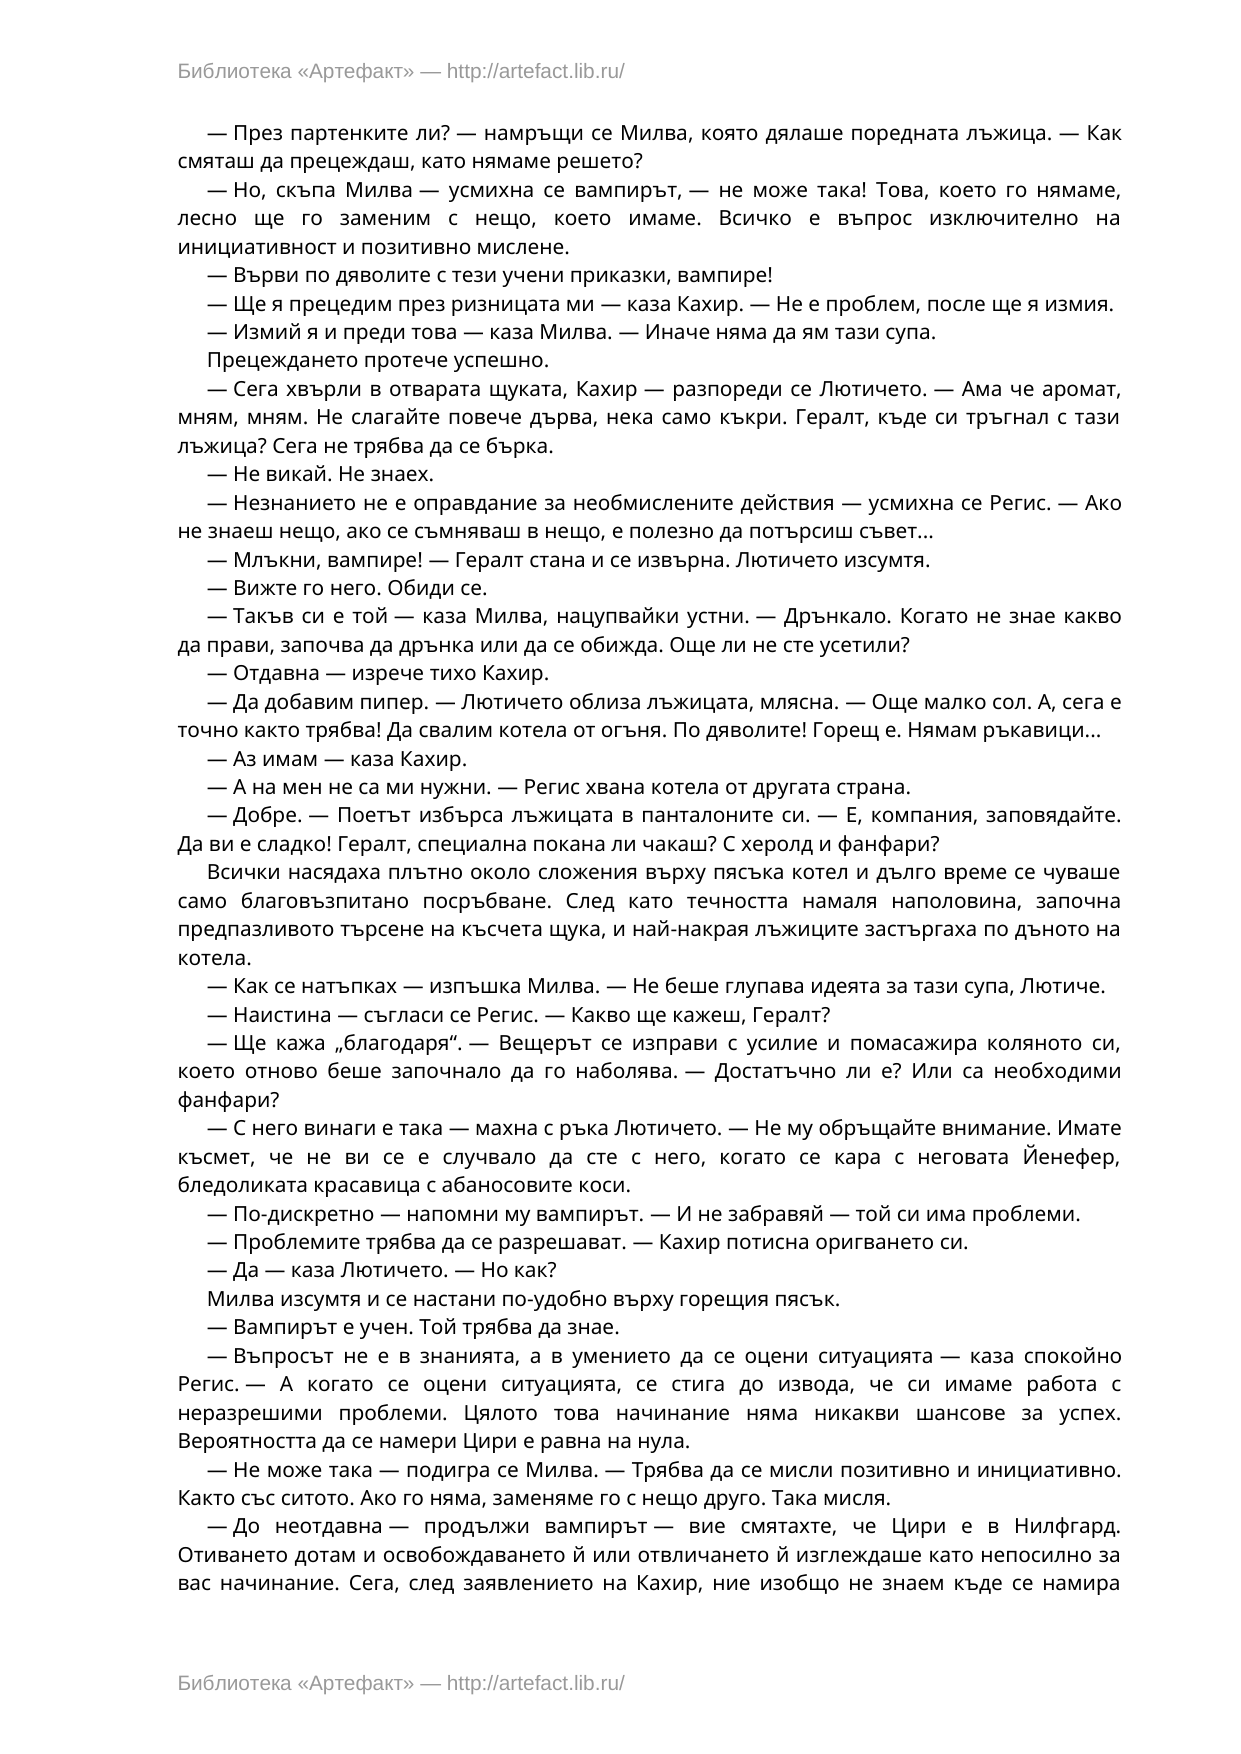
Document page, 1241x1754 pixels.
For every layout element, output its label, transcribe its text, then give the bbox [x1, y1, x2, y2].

text — Ще кажа „благодаря“. — Вещерът се изправи с усилие и помасажира коляното си, което отново беше започнало да го наболява. — Достатъчно ли е? Или са необходими фанфари? [177, 1028, 1122, 1113]
text — Върви по дяволите с тези учени приказки, вампире! [177, 260, 1122, 289]
text — Добре. — Поетът избърса лъжицата в панталоните си. — Е, компания, заповядайте. Да ви е сладко! Гералт, специална покана ли чакаш? С херолд и фанфари? [177, 801, 1122, 857]
text Всички насядаха плътно около сложения върху пясъка котел и дълго време се чуваше само благовъзпитано посръбване. След като течността намаля наполовина, започна предпазливото търсене на късчета щука, и най-накрая лъжиците застъргаха по дъното на котела. [177, 857, 1122, 971]
text — Сега хвърли в отварата щуката, Кахир — разпореди се Лютичето. — Ама че аромат, мням, мням. Не слагайте повече дърва, нека само къкри. Гералт, къде си тръгнал с тази лъжица? Сега не трябва да се бърка. [177, 374, 1122, 459]
text — Как се натъпках — изпъшка Милва. — Не беше глупава идеята за тази супа, Лютиче. [177, 971, 1122, 1000]
text — Ще я прецедим през ризницата ми — каза Кахир. — Не е проблем, после ще я измия. [177, 289, 1122, 317]
text — През партенките ли? — намръщи се Милва, която дялаше поредната лъжица. — Как смяташ да прецеждаш, като нямаме решето? [177, 118, 1122, 175]
text — Не може така — подигра се Милва. — Трябва да се мисли позитивно и инициативно. Както със ситото. Ако го няма, заменяме го с нещо друго. Така мисля. [177, 1455, 1122, 1512]
text — Въпросът не е в знанията, а в умението да се оцени ситуацията — каза спокойно Регис. — А когато се оцени ситуацията, се стига до извода, че си имаме работа с неразрешими проблеми. Цялото това начинание няма никакви шансове за успех. Вероятността да се намери Цири е равна на нула. [177, 1341, 1122, 1455]
text — Не викай. Не знаех. [177, 459, 1122, 488]
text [177, 1512, 1122, 1597]
text — Наистина — съгласи се Регис. — Какво ще кажеш, Гералт? [177, 1000, 1122, 1028]
text — Млъкни, вампире! — Гералт стана и се извърна. Лютичето изсумтя. [177, 545, 1122, 573]
text — Такъв си е той — каза Милва, нацупвайки устни. — Дрънкало. Когато не знае какво да прави, започва да дрънка или да се обижда. Още ли не сте усетили? [177, 602, 1122, 658]
text — Незнанието не е оправдание за необмислените действия — усмихна се Регис. — Ако не знаеш нещо, ако се съмняваш в нещо, е полезно да потърсиш съвет... [177, 488, 1122, 545]
text — С него винаги е така — махна с ръка Лютичето. — Не му обръщайте внимание. Имате късмет, че не ви се е случвало да сте с него, когато се кара с неговата Йенефер, бледоликата красавица с абаносовите коси. [177, 1113, 1122, 1199]
text — Да — каза Лютичето. — Но как? [177, 1256, 1122, 1284]
text Прецеждането протече успешно. [177, 346, 1122, 374]
text — Но, скъпа Милва — усмихна се вампирът, — не може така! Това, което го нямаме, лесно ще го заменим с нещо, което имаме. Всичко е въпрос изключително на инициативност и позитивно мислене. [177, 175, 1122, 260]
text Милва изсумтя и се настани по-удобно върху горещия пясък. [177, 1284, 1122, 1312]
text — Аз имам — каза Кахир. [177, 744, 1122, 772]
text — Проблемите трябва да се разрешават. — Кахир потисна оригването си. [177, 1227, 1122, 1256]
text — По-дискретно — напомни му вампирът. — И не забравяй — той си има проблеми. [177, 1199, 1122, 1227]
text — Отдавна — изрече тихо Кахир. [177, 658, 1122, 687]
text — Измий я и преди това — каза Милва. — Иначе няма да ям тази супа. [177, 317, 1122, 346]
text — Вижте го него. Обиди се. [177, 573, 1122, 602]
text — А на мен не са ми нужни. — Регис хвана котела от другата страна. [177, 772, 1122, 801]
text — Вампирът е учен. Той трябва да знае. [177, 1312, 1122, 1341]
text — Да добавим пипер. — Лютичето облиза лъжицата, млясна. — Още малко сол. А, сега е точно както трябва! Да свалим котела от огъня. По дяволите! Горещ е. Нямам ръкавици... [177, 687, 1122, 744]
